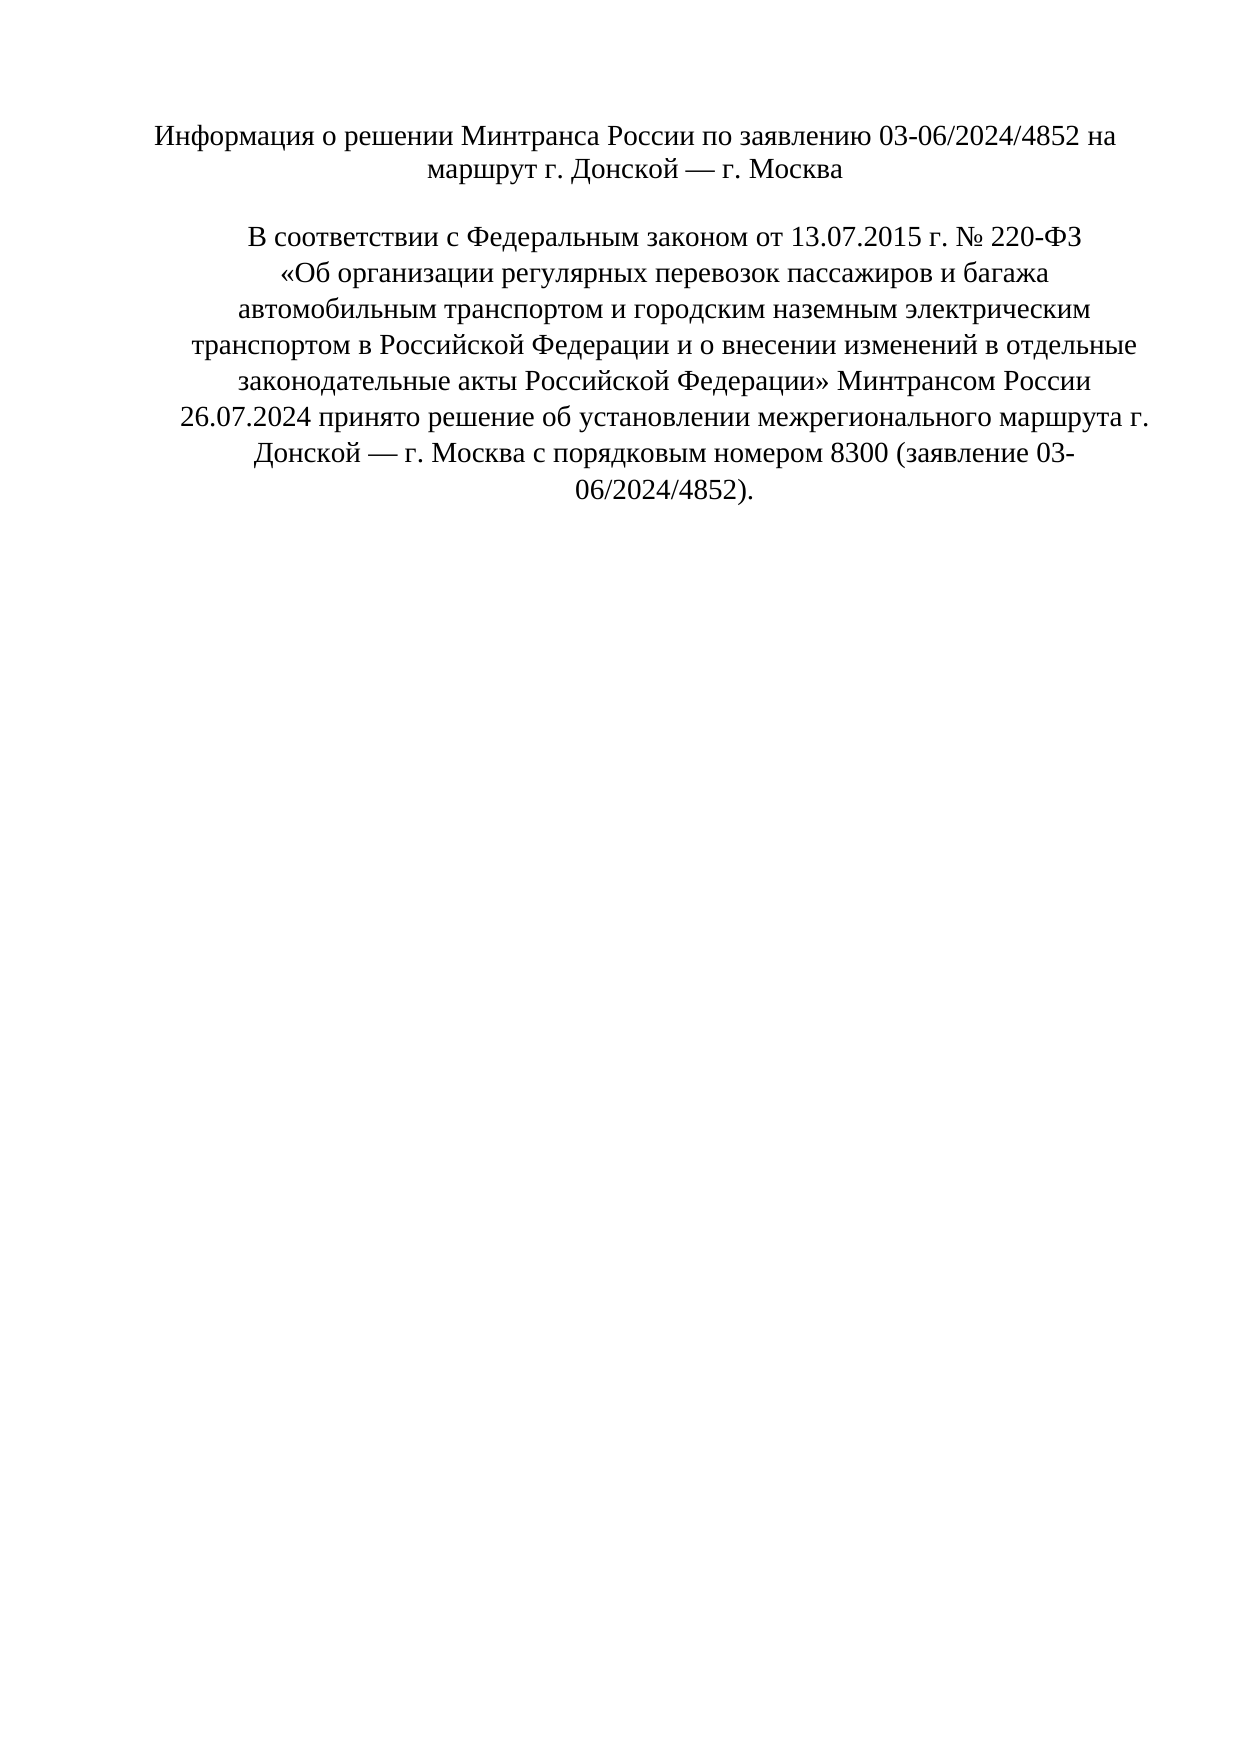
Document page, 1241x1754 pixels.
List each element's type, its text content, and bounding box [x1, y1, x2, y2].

text В соответствии с Федеральным законом от 13.07.2015 г. № 220-ФЗ «Об организации регулярных перевозок пассажиров и багажа автомобильным транспортом и городским наземным электрическим транспортом в Российской Федерации и о внесении изменений в отдельные законодательные акты Российской Федерации» Минтрансом России 26.07.2024 принято решение об установлении межрегионального маршрута г. Донской — г. Москва с порядковым номером 8300 (заявление 03-06/2024/4852). [177, 219, 1152, 505]
text Информация о решении Минтранса России по заявлению 03-06/2024/4852 на маршрут г. Донской — г. Москва [118, 118, 1152, 185]
